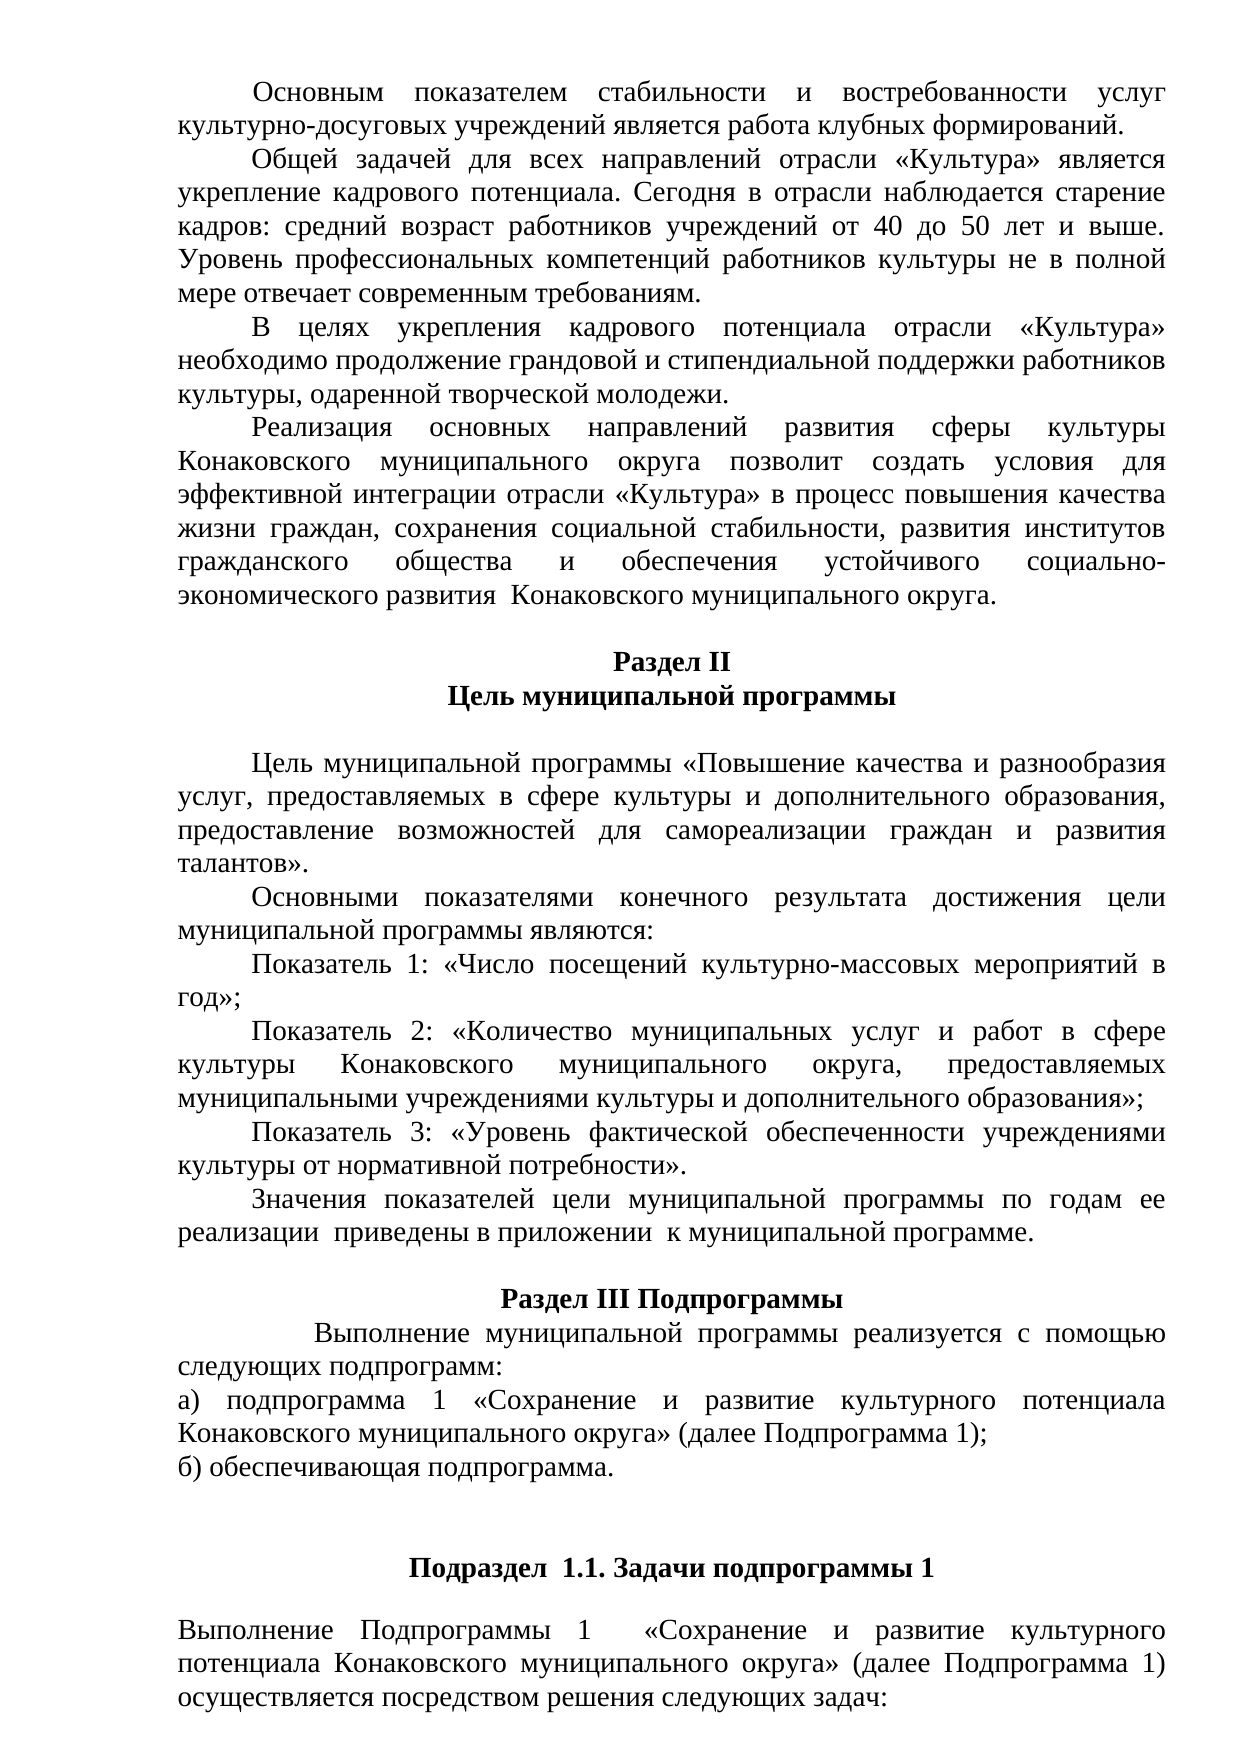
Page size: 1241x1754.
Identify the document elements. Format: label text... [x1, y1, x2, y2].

text б) обеспечивающая подпрограмма. [177, 1449, 1167, 1483]
text Показатель 1: «Число посещений культурно-массовых мероприятий в год»; [177, 946, 1167, 1013]
text Выполнение муниципальной программы реализуется с помощью следующих подпрограмм: [177, 1315, 1167, 1382]
text Значения показателей цели муниципальной программы по годам ее реализации приведены в приложении к муниципальной программе. [177, 1181, 1167, 1248]
text а) подпрограмма 1 «Сохранение и развитие культурного потенциала Конаковского муниципального округа» (далее Подпрограмма 1); [177, 1382, 1167, 1449]
text Общей задачей для всех направлений отрасли «Культура» является укрепление кадрового потенциала. Сегодня в отрасли наблюдается старение кадров: средний возраст работников учреждений от 40 до 50 лет и выше. Уровень профессиональных компетенций работников культуры не в полной мере отвечает современным требованиям. [177, 141, 1167, 309]
text Основными показателями конечного результата достижения цели муниципальной программы являются: [177, 879, 1167, 946]
text Цель муниципальной программы [177, 678, 1167, 711]
text Цель муниципальной программы «Повышение качества и разнообразия услуг, предоставляемых в сфере культуры и дополнительного образования, предоставление возможностей для самореализации граждан и развития талантов». [177, 745, 1167, 879]
text Подраздел 1.1. Задачи подпрограммы 1 [177, 1550, 1167, 1583]
text Раздел III Подпрограммы [177, 1281, 1167, 1315]
text Выполнение Подпрограммы 1 «Сохранение и развитие культурного потенциала Конаковского муниципального округа» (далее Подпрограмма 1) осуществляется посредством решения следующих задач: [177, 1612, 1167, 1713]
text Показатель 2: «Количество муниципальных услуг и работ в сфере культуры Конаковского муниципального округа, предоставляемых муниципальными учреждениями культуры и дополнительного образования»; [177, 1013, 1167, 1114]
text Показатель 3: «Уровень фактической обеспеченности учреждениями культуры от нормативной потребности». [177, 1114, 1167, 1181]
text В целях укрепления кадрового потенциала отрасли «Культура» необходимо продолжение грандовой и стипендиальной поддержки работников культуры, одаренной творческой молодежи. [177, 309, 1167, 409]
text Раздел II [177, 644, 1167, 678]
text Реализация основных направлений развития сферы культуры Конаковского муниципального округа позволит создать условия для эффективной интеграции отрасли «Культура» в процесс повышения качества жизни граждан, сохранения социальной стабильности, развития институтов гражданского общества и обеспечения устойчивого социально-экономического развития Конаковского муниципального округа. [177, 409, 1167, 611]
text Основным показателем стабильности и востребованности услуг культурно-досуговых учреждений является работа клубных формирований. [177, 74, 1167, 141]
